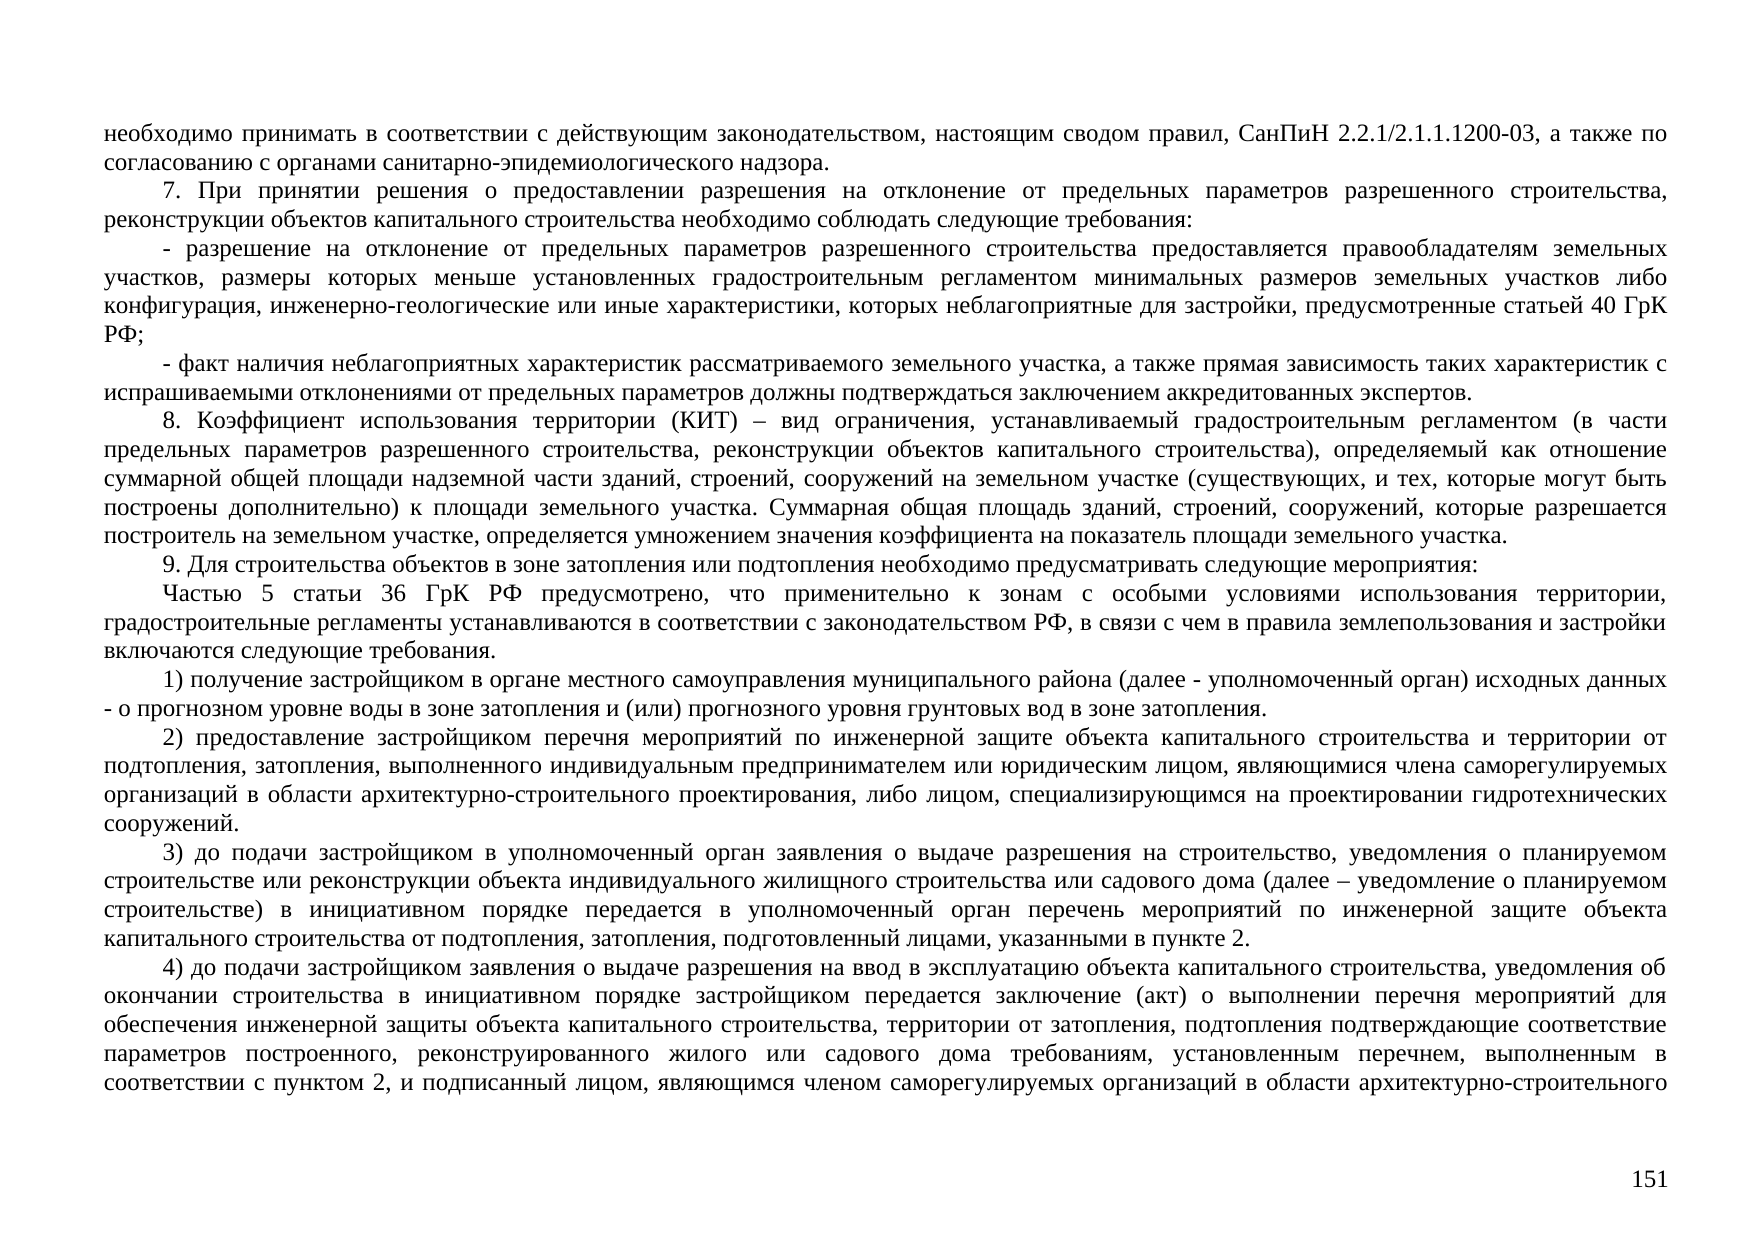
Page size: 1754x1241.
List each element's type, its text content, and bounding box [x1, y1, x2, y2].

text - факт наличия неблагоприятных характеристик рассматриваемого земельного участка, а также прямая зависимость таких характеристик с испрашиваемыми отклонениями от предельных параметров должны подтверждаться заключением аккредитованных экспертов. [103, 348, 1669, 406]
text 9. Для строительства объектов в зоне затопления или подтопления необходимо предусматривать следующие мероприятия: [103, 549, 1669, 578]
text - разрешение на отклонение от предельных параметров разрешенного строительства предоставляется правообладателям земельных участков, размеры которых меньше установленных градостроительным регламентом минимальных размеров земельных участков либо конфигурация, инженерно-геологические или иные характеристики, которых неблагоприятные для застройки, предусмотренные статьей 40 ГрК РФ; [103, 233, 1669, 348]
text 7. При принятии решения о предоставлении разрешения на отклонение от предельных параметров разрешенного строительства, реконструкции объектов капитального строительства необходимо соблюдать следующие требования: [103, 176, 1669, 233]
text Частью 5 статьи 36 ГрК РФ предусмотрено, что применительно к зонам с особыми условиями использования территории, градостроительные регламенты устанавливаются в соответствии с законодательством РФ, в связи с чем в правила землепользования и застройки включаются следующие требования. [103, 578, 1669, 664]
text 3) до подачи застройщиком в уполномоченный орган заявления о выдаче разрешения на строительство, уведомления о планируемом строительстве или реконструкции объекта индивидуального жилищного строительства или садового дома (далее – уведомление о планируемом строительстве) в инициативном порядке передается в уполномоченный орган перечень мероприятий по инженерной защите объекта капитального строительства от подтопления, затопления, подготовленный лицами, указанными в пункте 2. [103, 837, 1669, 952]
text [103, 118, 1669, 176]
text 2) предоставление застройщиком перечня мероприятий по инженерной защите объекта капитального строительства и территории от подтопления, затопления, выполненного индивидуальным предпринимателем или юридическим лицом, являющимися члена саморегулируемых организаций в области архитектурно-строительного проектирования, либо лицом, специализирующимся на проектировании гидротехнических сооружений. [103, 722, 1669, 837]
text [103, 952, 1669, 1096]
text 1) получение застройщиком в органе местного самоуправления муниципального района (далее - уполномоченный орган) исходных данных - о прогнозном уровне воды в зоне затопления и (или) прогнозного уровня грунтовых вод в зоне затопления. [103, 664, 1669, 722]
text 8. Коэффициент использования территории (КИТ) – вид ограничения, устанавливаемый градостроительным регламентом (в части предельных параметров разрешенного строительства, реконструкции объектов капитального строительства), определяемый как отношение суммарной общей площади надземной части зданий, строений, сооружений на земельном участке (существующих, и тех, которые могут быть построены дополнительно) к площади земельного участка. Суммарная общая площадь зданий, строений, сооружений, которые разрешается построитель на земельном участке, определяется умножением значения коэффициента на показатель площади земельного участка. [103, 406, 1669, 549]
